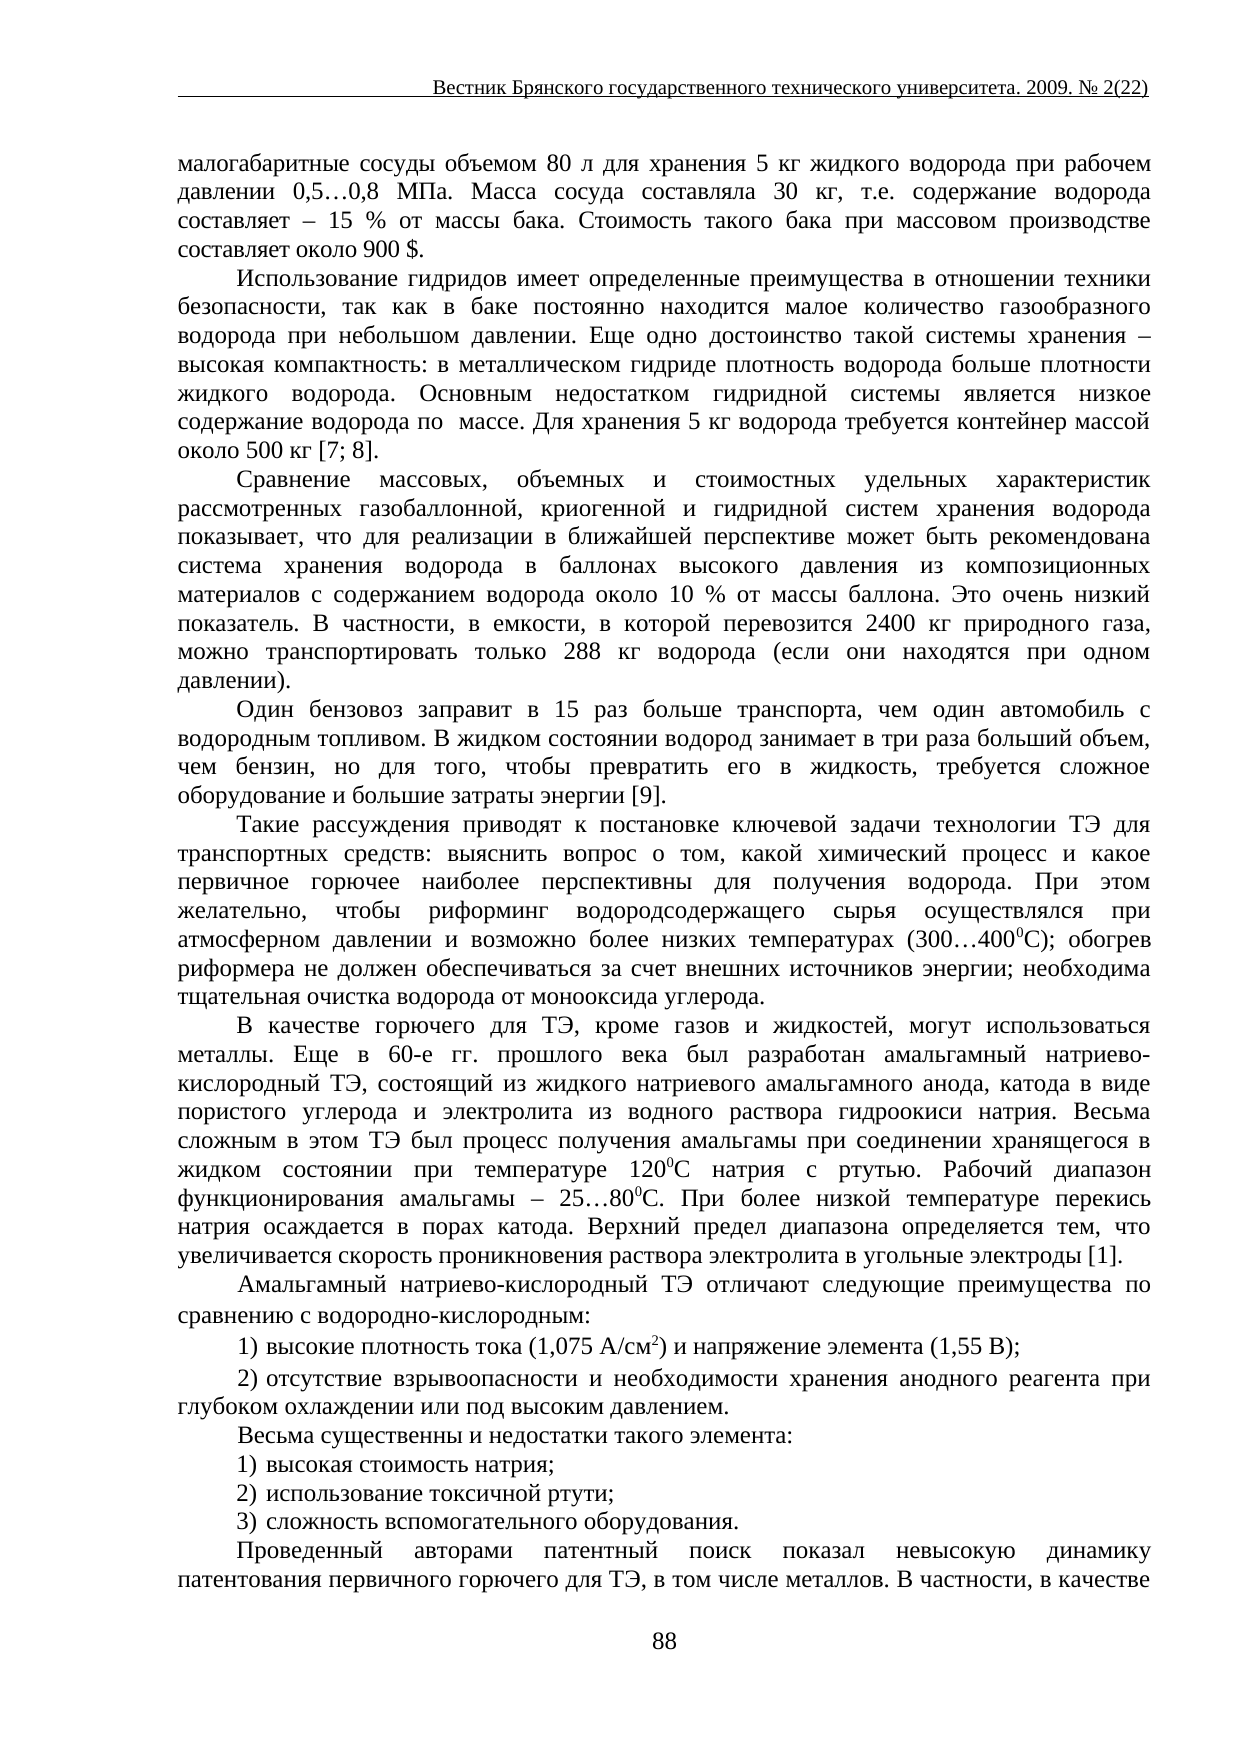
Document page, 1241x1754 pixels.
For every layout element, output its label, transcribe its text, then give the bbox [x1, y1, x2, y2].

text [177, 148, 1152, 263]
list использование токсичной ртути; [236, 1478, 1152, 1506]
list сложность вспомогательного оборудования. [236, 1506, 1152, 1535]
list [177, 1535, 1152, 1593]
list высокие плотность тока (1,075 А/см2) и напряжение элемента (1,55 В); [177, 1331, 1152, 1360]
text В качестве горючего для ТЭ, кроме газов и жидкостей, могут использоваться металлы. Еще в 60-е гг. прошлого века был разработан амальгамный натриево-кислородный ТЭ, состоящий из жидкого натриевого амальгамного анода, катода в виде пористого углерода и электролита из водного раствора гидроокиси натрия. Весьма сложным в этом ТЭ был процесс получения амальгамы при соединении хранящегося в жидком состоянии при температуре 1200С натрия с ртутью. Рабочий диапазон функционирования амальгамы – 25…800С. При более низкой температуре перекись натрия осаждается в порах катода. Верхний предел диапазона определяется тем, что увеличивается скорость проникновения раствора электролита в угольные электроды [1]. [177, 1010, 1152, 1269]
text Один бензовоз заправит в 15 раз больше транспорта, чем один автомобиль с водородным топливом. В жидком состоянии водород занимает в три раза больший объем, чем бензин, но для того, чтобы превратить его в жидкость, требуется сложное оборудование и большие затраты энергии [9]. [177, 694, 1152, 809]
text Использование гидридов имеет определенные преимущества в отношении техники безопасности, так как в баке постоянно находится малое количество газообразного водорода при небольшом давлении. Еще одно достоинство такой системы хранения – высокая компактность: в металлическом гидриде плотность водорода больше плотности жидкого водорода. Основным недостатком гидридной системы является низкое содержание водорода по массе. Для хранения 5 кг водорода требуется контейнер массой около 500 кг [7; 8]. [177, 263, 1152, 464]
list высокая стоимость натрия; [236, 1449, 1152, 1478]
text Такие рассуждения приводят к постановке ключевой задачи технологии ТЭ для транспортных средств: выяснить вопрос о том, какой химический процесс и какое первичное горючее наиболее перспективны для получения водорода. При этом желательно, чтобы риформинг водородсодержащего сырья осуществлялся при атмосферном давлении и возможно более низких температурах (300…4000С); обогрев риформера не должен обеспечиваться за счет внешних источников энергии; необходима тщательная очистка водорода от монооксида углерода. [177, 809, 1152, 1010]
list отсутствие взрывоопасности и необходимости хранения анодного реагента при глубоком охлаждении или под высоким давлением. [177, 1363, 1152, 1420]
text Амальгамный натриево-кислородный ТЭ отличают следующие преимущества по сравнению с водородно-кислородным: [177, 1269, 1152, 1329]
text Сравнение массовых, объемных и стоимостных удельных характеристик рассмотренных газобаллонной, криогенной и гидридной систем хранения водорода показывает, что для реализации в ближайшей перспективе может быть рекомендована система хранения водорода в баллонах высокого давления из композиционных материалов с содержанием водорода около 10 % от массы баллона. Это очень низкий показатель. В частности, в емкости, в которой перевозится 2400 кг природного газа, можно транспортировать только 288 кг водорода (если они находятся при одном давлении). [177, 464, 1152, 694]
text Весьма существенны и недостатки такого элемента: [177, 1420, 1152, 1449]
